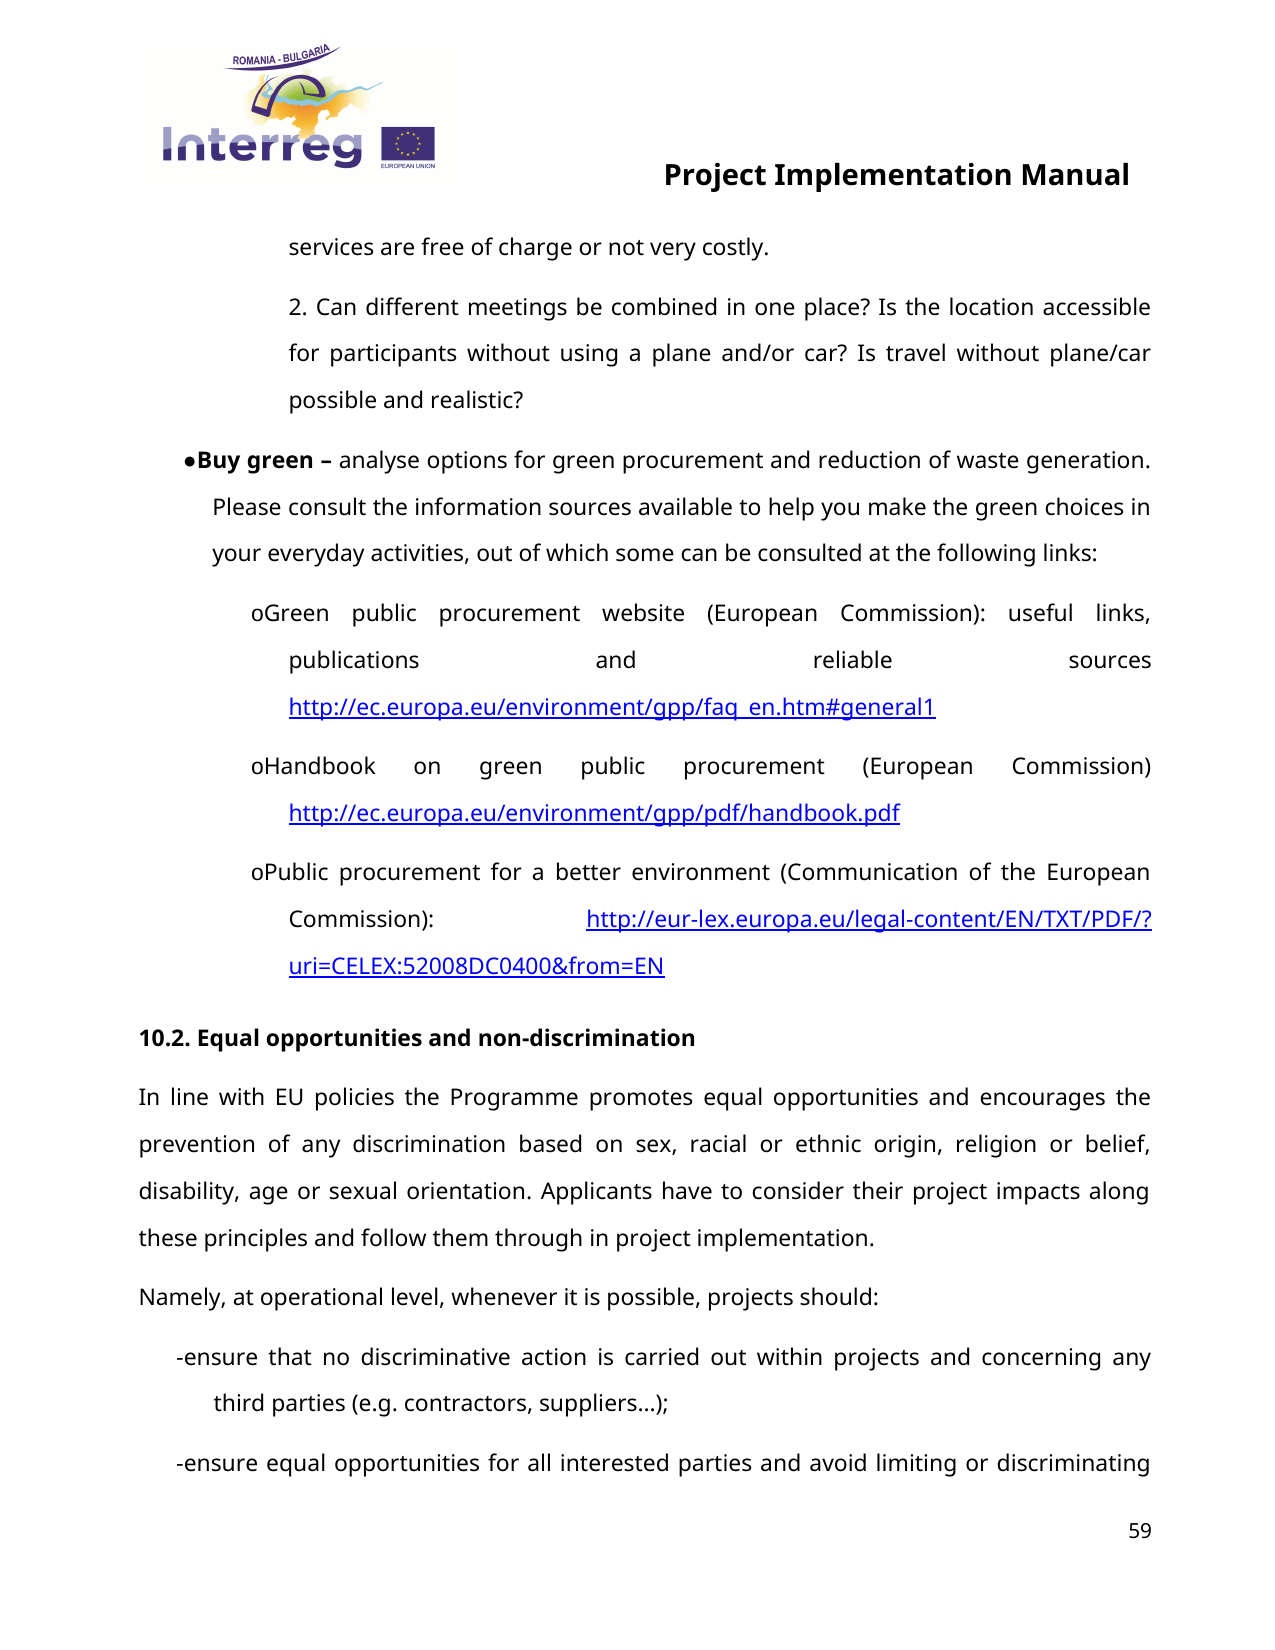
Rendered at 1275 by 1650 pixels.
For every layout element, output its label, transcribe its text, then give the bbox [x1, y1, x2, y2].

list Green public procurement website (European Commission): useful links, publications and reliable sources http://ec.europa.eu/environment/gpp/faq_en.htm#general1 [251, 597, 1152, 722]
list Buy green – analyse options for green procurement and reduction of waste generation. Please consult the information sources available to help you make the green choices in your everyday activities, out of which some can be consulted at the following links: [183, 443, 1152, 568]
text In line with EU policies the Programme promotes equal opportunities and encourages the prevention of any discrimination based on sex, racial or ethnic origin, religion or belief, disability, age or sexual orientation. Applicants have to consider their project impacts along these principles and follow them through in project implementation. [138, 1081, 1152, 1253]
list ensure that no discriminative action is carried out within projects and concerning any third parties (e.g. contractors, suppliers…); [176, 1340, 1152, 1418]
text 2. Can different meetings be combined in one place? Is the location accessible for participants without using a plane and/or car? Is travel without plane/car possible and realistic? [288, 290, 1152, 415]
list Handbook on green public procurement (European Commission) http://ec.europa.eu/environment/gpp/pdf/handbook.pdf [251, 750, 1152, 828]
picture [138, 44, 461, 185]
text Namely, at operational level, whenever it is possible, projects should: [138, 1281, 1152, 1312]
text 10.2. Equal opportunities and non-discrimination [138, 1022, 1152, 1053]
list Public procurement for a better environment (Communication of the European Commission): http://eur-lex.europa.eu/legal-content/EN/TXT/PDF/?uri=CELEX:52008DC0400&from=EN [251, 856, 1152, 981]
